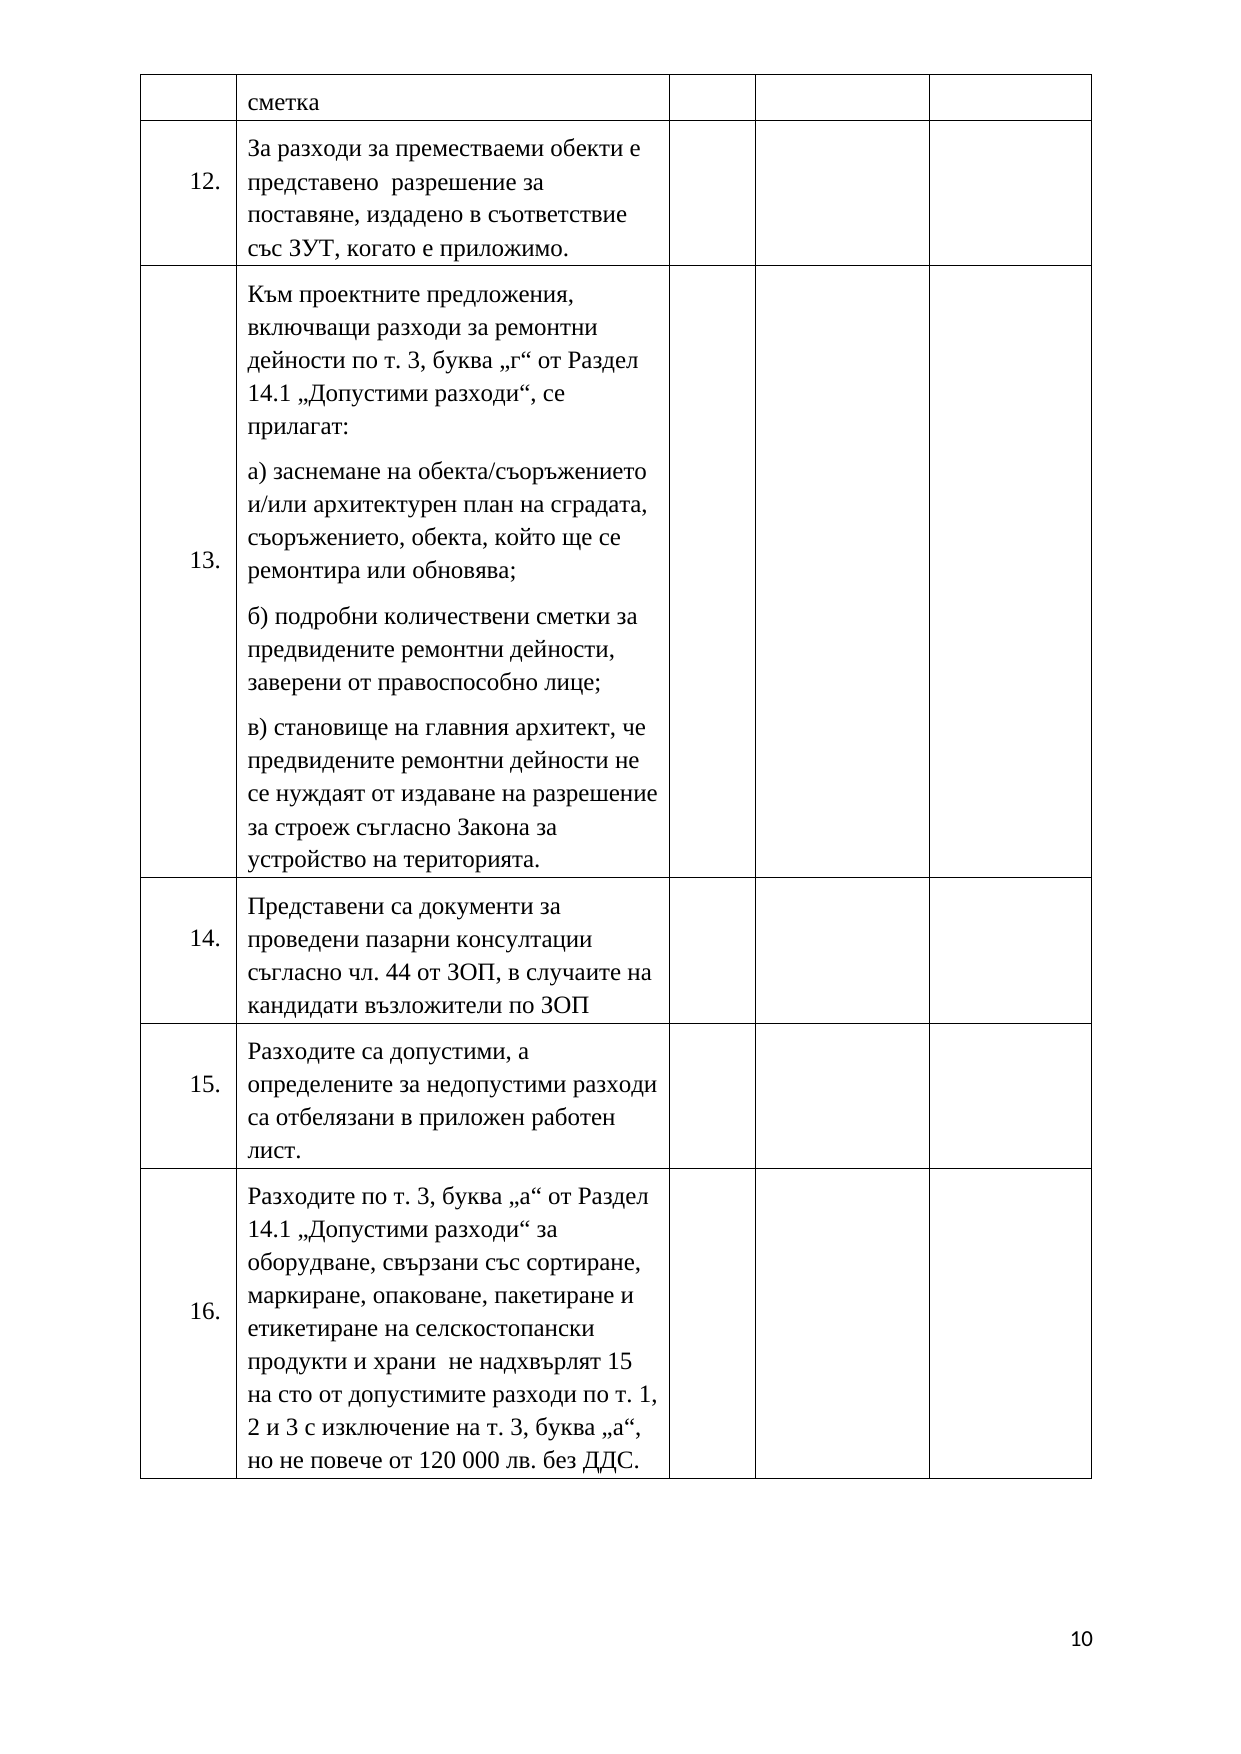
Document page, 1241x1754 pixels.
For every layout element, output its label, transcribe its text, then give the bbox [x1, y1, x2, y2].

table_cell За разходи за преместваеми обекти е представено разрешение за поставяне, издадено в съответствие със ЗУТ, когато е приложимо. [237, 121, 669, 265]
table_cell [756, 121, 929, 265]
table_cell [141, 1024, 236, 1168]
table_cell [930, 75, 1091, 120]
table_cell [670, 75, 755, 120]
table_cell [756, 878, 929, 1022]
table_cell [670, 1169, 755, 1478]
table_cell [930, 266, 1091, 877]
table_cell [756, 75, 929, 120]
table_cell [930, 1024, 1091, 1168]
table_cell [930, 121, 1091, 265]
table_cell [930, 1169, 1091, 1478]
table_cell [756, 266, 929, 877]
table_cell [670, 1024, 755, 1168]
table_cell [756, 1169, 929, 1478]
table_cell [141, 1169, 236, 1478]
table_cell [141, 266, 236, 877]
table_cell [141, 75, 236, 120]
table_cell [756, 1024, 929, 1168]
table_cell [670, 878, 755, 1022]
table_cell Представени са документи за проведени пазарни консултации съгласно чл. 44 от ЗОП, в случаите на кандидати възложители по ЗОП [237, 878, 669, 1022]
table_cell Разходите по т. 3, буква „а“ от Раздел 14.1 „Допустими разходи“ за оборудване, свързани със сортиране, маркиране, опаковане, пакетиране и етикетиране на селскостопански продукти и храни не надхвърлят 15 на сто от допустимите разходи по т. 1, 2 и 3 с изключение на т. 3, буква „а“, но не повече от 120 000 лв. без ДДС. [237, 1169, 669, 1478]
table_cell [930, 878, 1091, 1022]
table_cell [237, 75, 669, 120]
table_cell [141, 878, 236, 1022]
table_cell [670, 121, 755, 265]
table_cell [670, 266, 755, 877]
table_cell [141, 121, 236, 265]
table_cell Разходите са допустими, а определените за недопустими разходи са отбелязани в приложен работен лист. [237, 1024, 669, 1168]
table_cell Към проектните предложения, включващи разходи за ремонтни дейности по т. 3, буква „г“ от Раздел 14.1 „Допустими разходи“, се прилагат: а) заснемане на обекта/съоръжението и/или архитектурен план на сградата, съоръжението, обекта, който ще се ремонтира или обновява; б) подробни количествени сметки за предвидените ремонтни дейности, заверени от правоспособно лице; в) становище на главния архитект, че предвидените ремонтни дейности не се нуждаят от издаване на разрешение за строеж съгласно Закона за устройство на територията. [237, 266, 669, 877]
